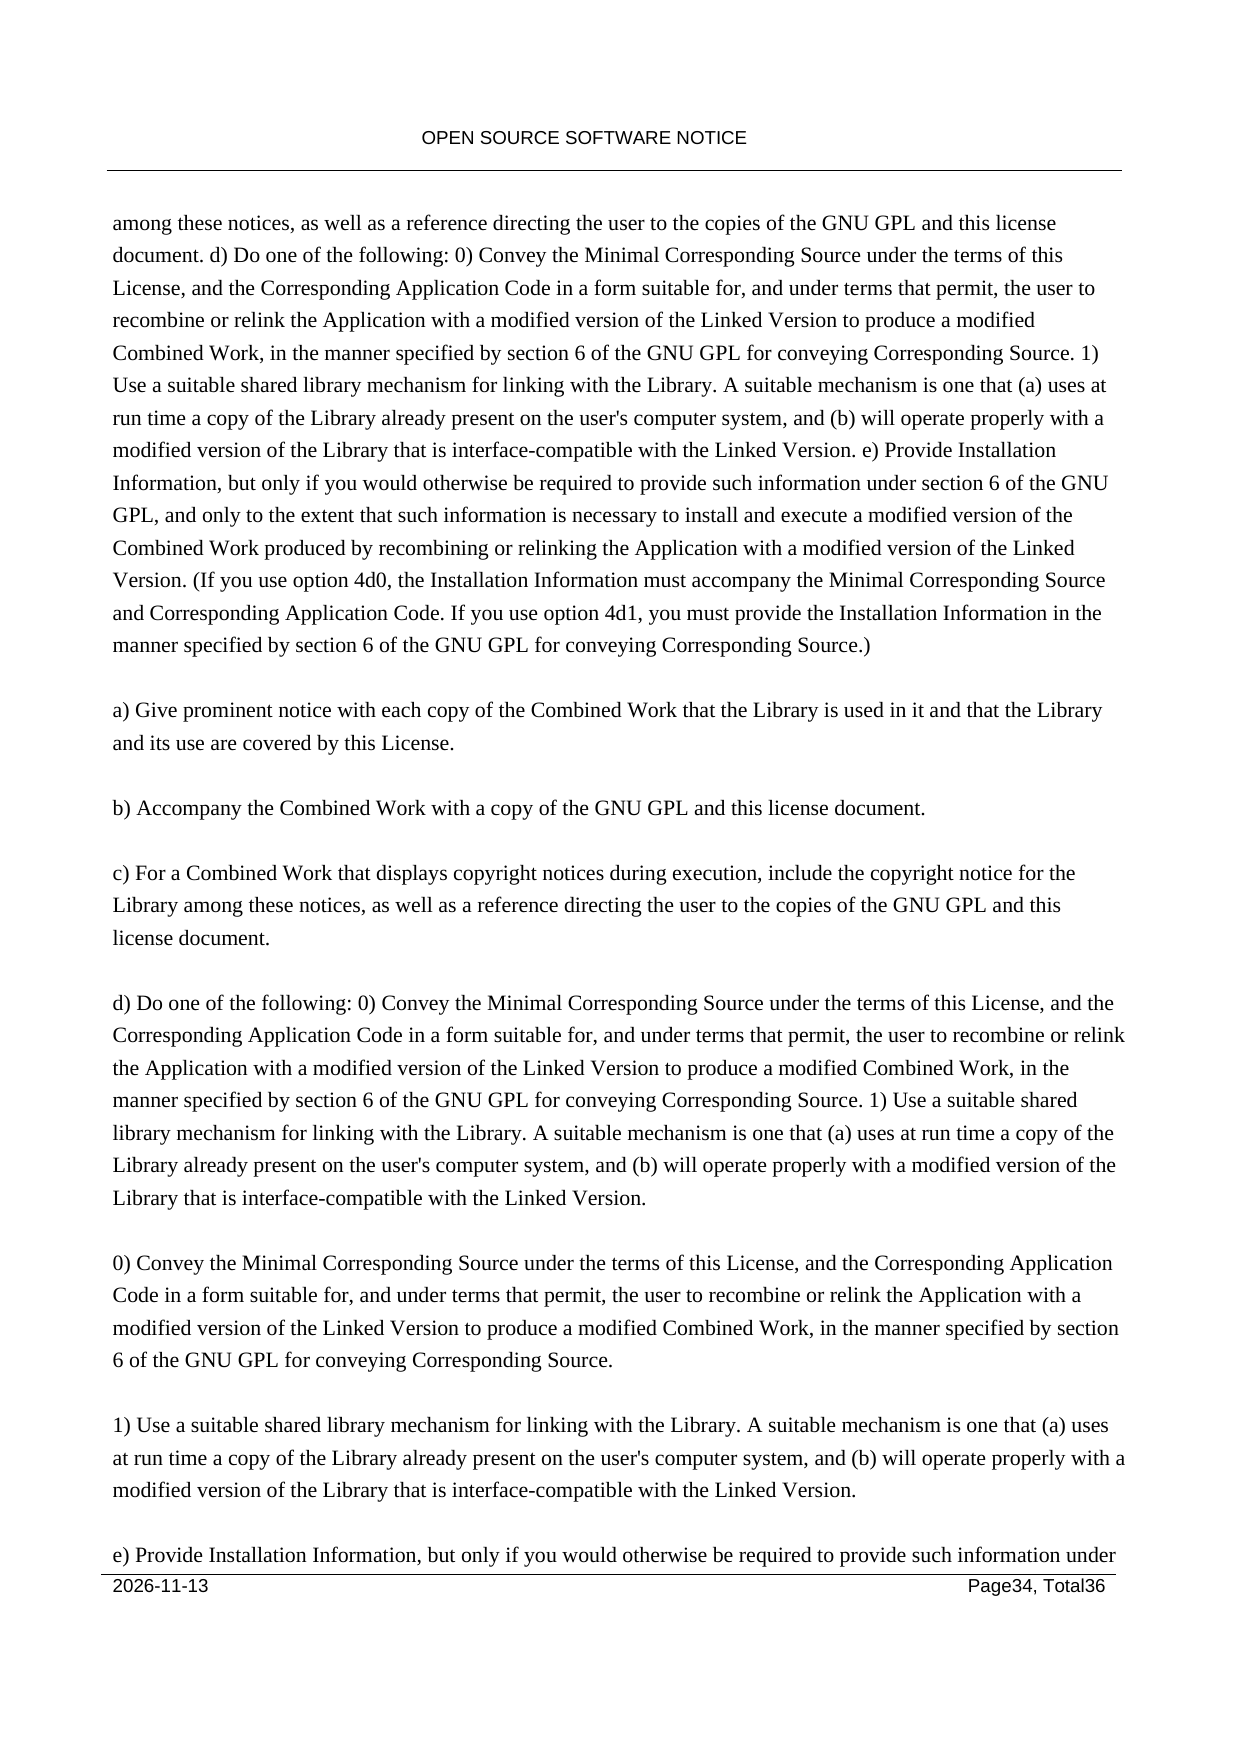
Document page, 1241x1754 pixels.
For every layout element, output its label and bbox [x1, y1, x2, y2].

text [112, 206, 1128, 1571]
